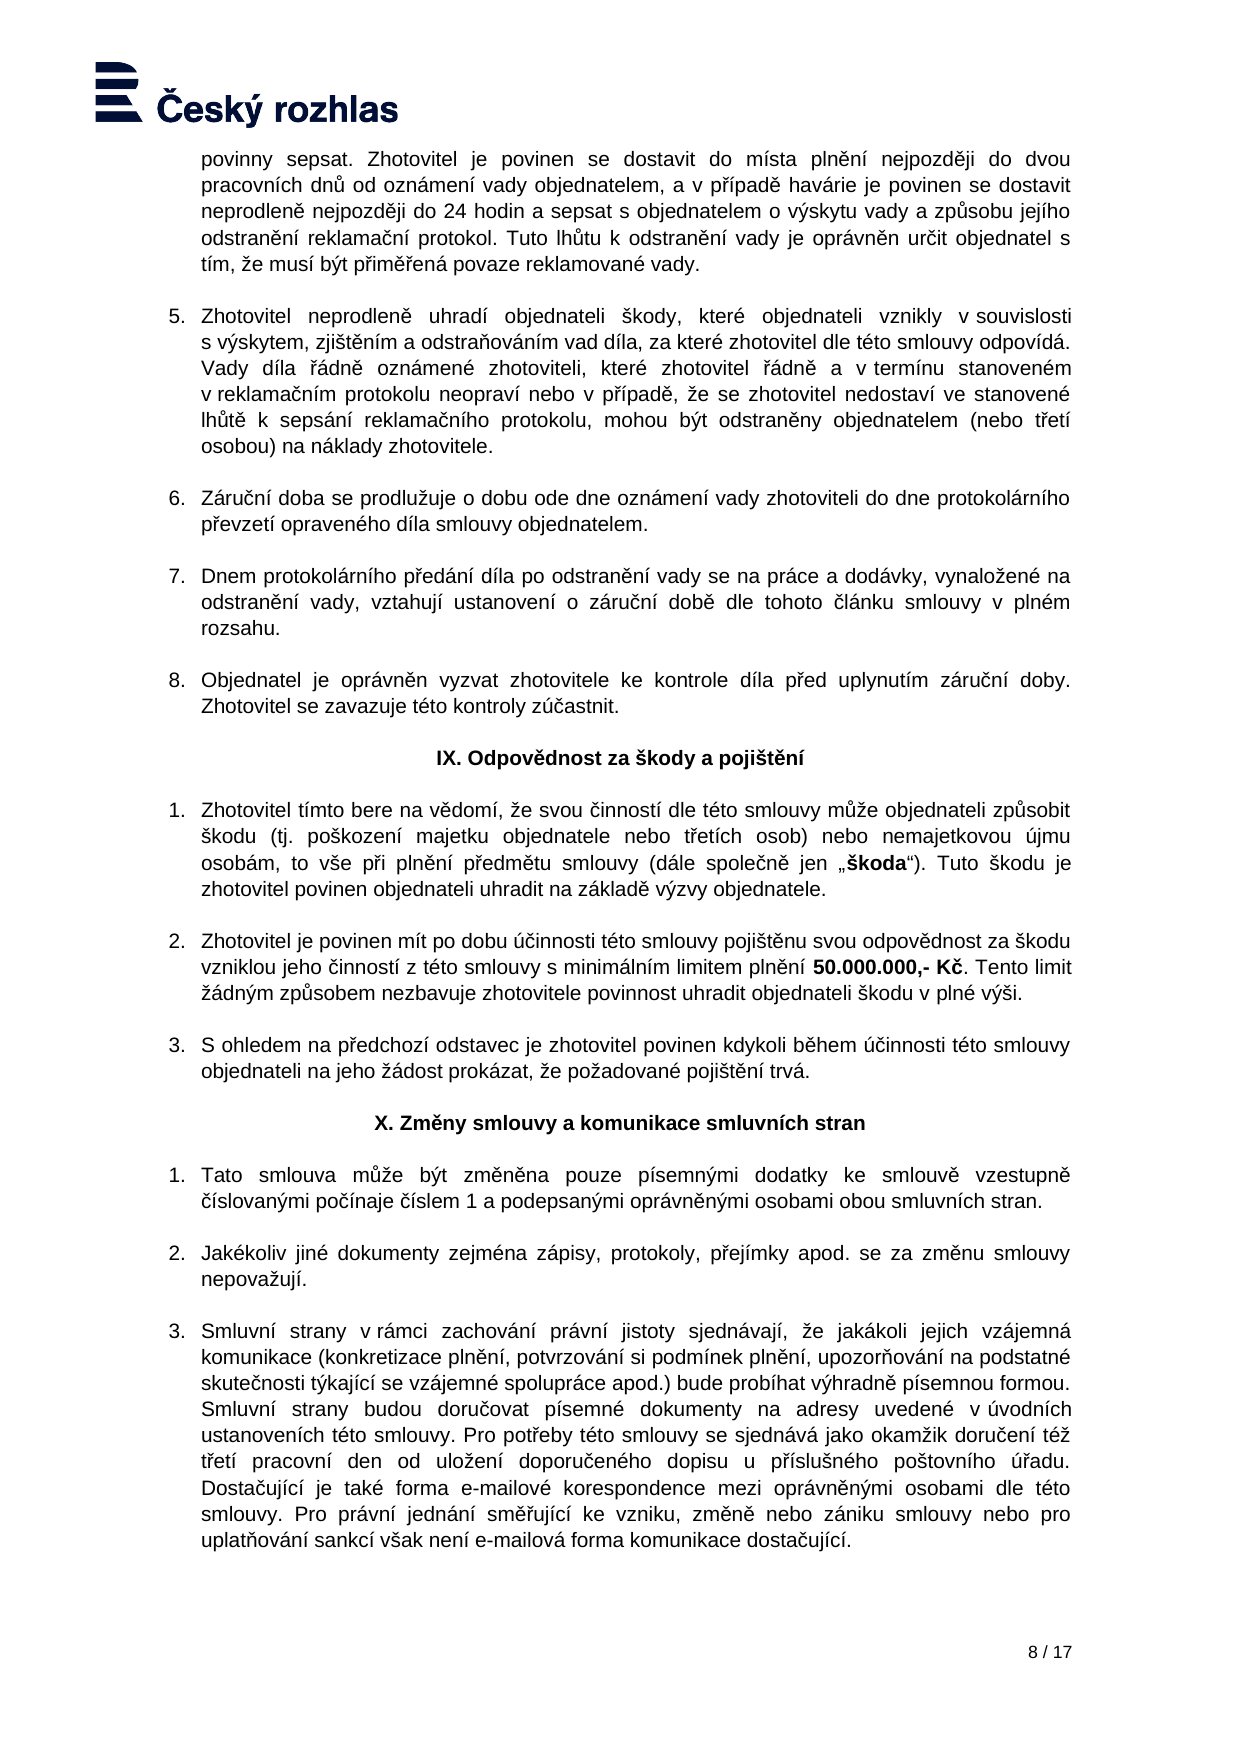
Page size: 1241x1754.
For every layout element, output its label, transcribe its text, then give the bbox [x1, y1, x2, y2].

list Tato smlouva může být změněna pouze písemnými dodatky ke smlouvě vzestupně číslovanými počínaje číslem 1 a podepsanými oprávněnými osobami obou smluvních stran. [168, 1162, 1072, 1214]
subtitle Změny smlouvy a komunikace smluvních stran [168, 1109, 1072, 1136]
list Smluvní strany v rámci zachování právní jistoty sjednávají, že jakákoli jejich vzájemná komunikace (konkretizace plnění, potvrzování si podmínek plnění, upozorňování na podstatné skutečnosti týkající se vzájemné spolupráce apod.) bude probíhat výhradně písemnou formou. Smluvní strany budou doručovat písemné dokumenty na adresy uvedené v úvodních ustanoveních této smlouvy. Pro potřeby této smlouvy se sjednává jako okamžik doručení též třetí pracovní den od uložení doporučeného dopisu u příslušného poštovního úřadu. Dostačující je také forma e-mailové korespondence mezi oprávněnými osobami dle této smlouvy. Pro právní jednání směřující ke vzniku, změně nebo zániku smlouvy nebo pro uplatňování sankcí však není e-mailová forma komunikace dostačující. [168, 1318, 1072, 1552]
list Zhotovitel tímto bere na vědomí, že svou činností dle této smlouvy může objednateli způsobit škodu (tj. poškození majetku objednatele nebo třetích osob) nebo nemajetkovou újmu osobám, to vše při plnění předmětu smlouvy (dále společně jen „škoda“). Tuto škodu je zhotovitel povinen objednateli uhradit na základě výzvy objednatele. [168, 797, 1072, 901]
list S ohledem na předchozí odstavec je zhotovitel povinen kdykoli během účinnosti této smlouvy objednateli na jeho žádost prokázat, že požadované pojištění trvá. [168, 1031, 1072, 1083]
list Zhotovitel neprodleně uhradí objednateli škody, které objednateli vznikly v souvislosti s výskytem, zjištěním a odstraňováním vad díla, za které zhotovitel dle této smlouvy odpovídá. Vady díla řádně oznámené zhotoviteli, které zhotovitel řádně a v termínu stanoveném v reklamačním protokolu neopraví nebo v případě, že se zhotovitel nedostaví ve stanovené lhůtě k sepsání reklamačního protokolu, mohou být odstraněny objednatelem (nebo třetí osobou) na náklady zhotovitele. [168, 302, 1072, 458]
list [168, 146, 1072, 276]
list Objednatel je oprávněn vyzvat zhotovitele ke kontrole díla před uplynutím záruční doby. Zhotovitel se zavazuje této kontroly zúčastnit. [168, 667, 1072, 719]
subtitle Odpovědnost za škody a pojištění [168, 745, 1072, 771]
picture [95, 62, 398, 128]
list Zhotovitel je povinen mít po dobu účinnosti této smlouvy pojištěnu svou odpovědnost za škodu vzniklou jeho činností z této smlouvy s minimálním limitem plnění 50.000.000,- Kč. Tento limit žádným způsobem nezbavuje zhotovitele povinnost uhradit objednateli škodu v plné výši. [168, 927, 1072, 1005]
list Dnem protokolárního předání díla po odstranění vady se na práce a dodávky, vynaložené na odstranění vady, vztahují ustanovení o záruční době dle tohoto článku smlouvy v plném rozsahu. [168, 563, 1072, 641]
list Jakékoliv jiné dokumenty zejména zápisy, protokoly, přejímky apod. se za změnu smlouvy nepovažují. [168, 1240, 1072, 1292]
list Záruční doba se prodlužuje o dobu ode dne oznámení vady zhotoviteli do dne protokolárního převzetí opraveného díla smlouvy objednatelem. [168, 484, 1072, 537]
